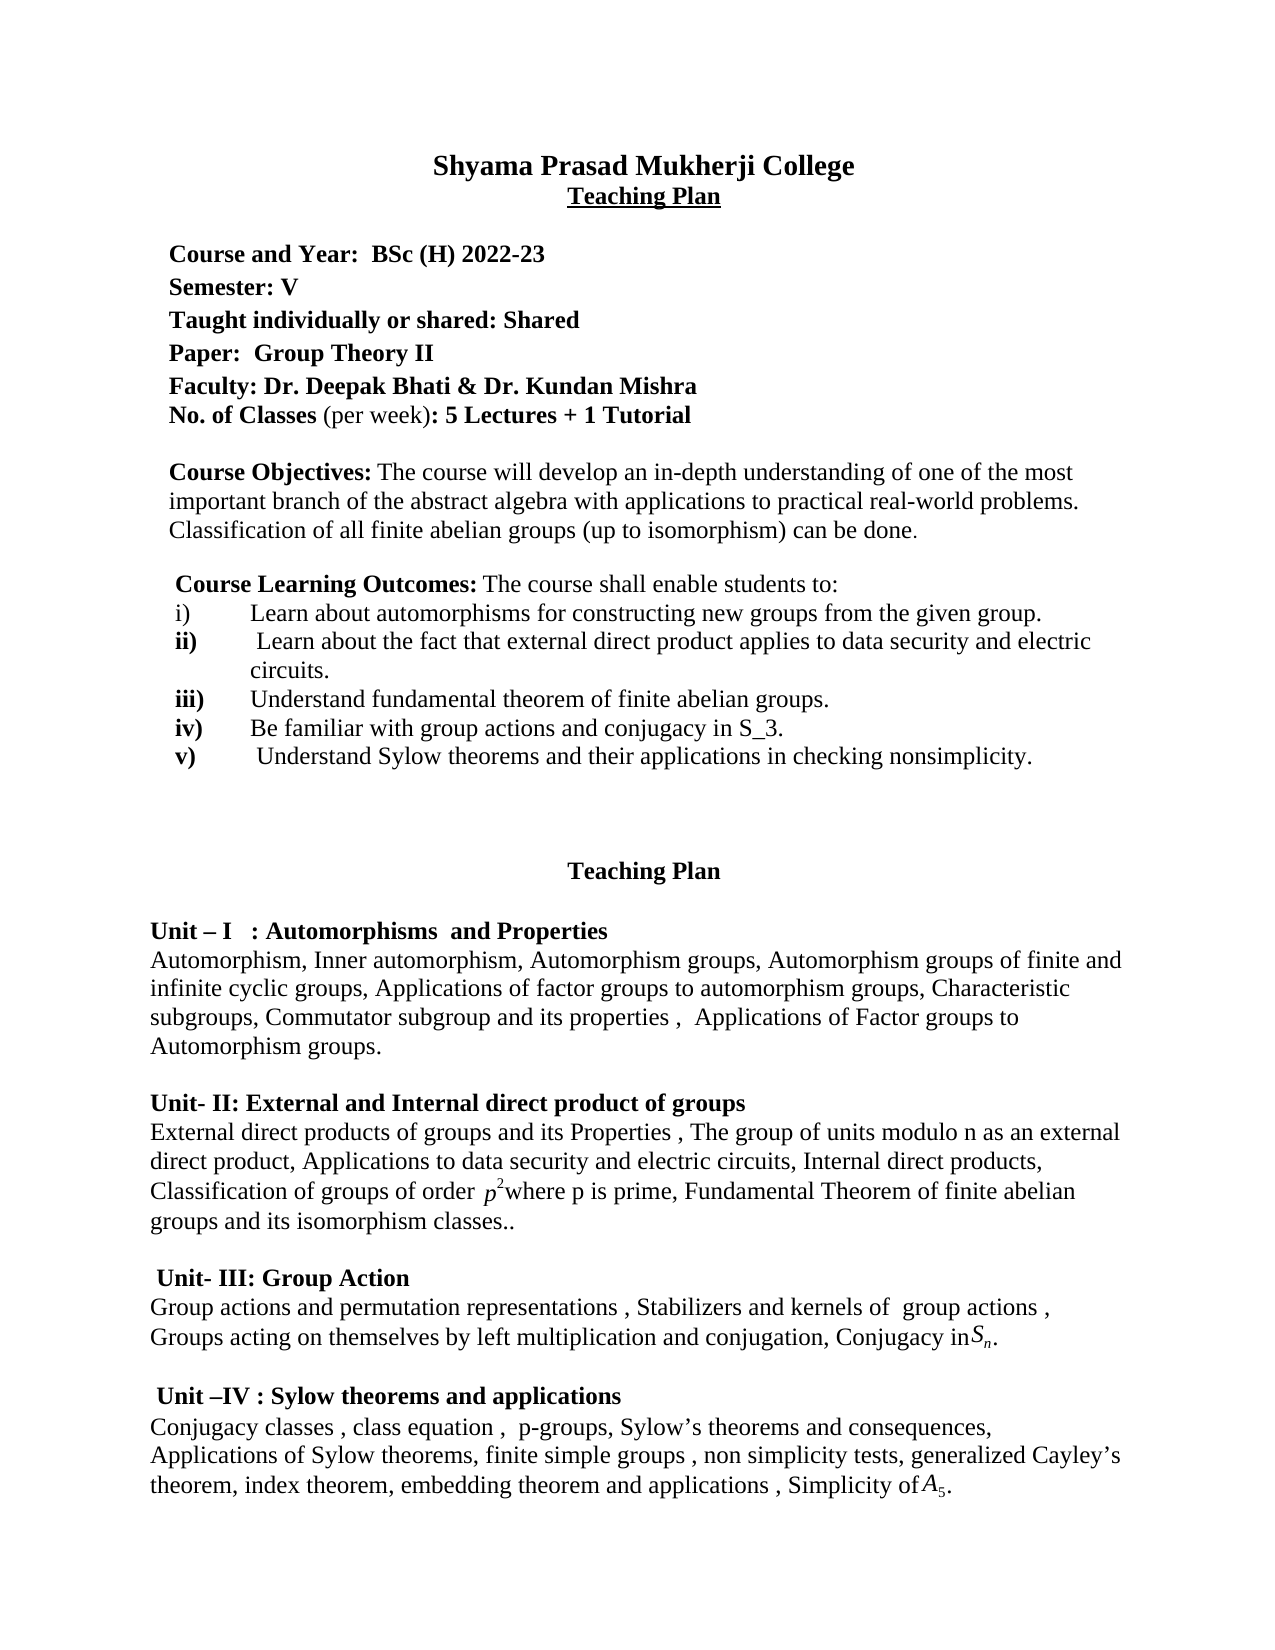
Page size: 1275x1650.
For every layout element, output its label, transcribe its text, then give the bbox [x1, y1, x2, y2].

text Unit –IV : Sylow theorems and applications [150, 1381, 1125, 1410]
text External direct products of groups and its Properties , The group of units modulo n as an external direct product, Applications to data security and electric circuits, Internal direct products, Classification of groups of order where p is prime, Fundamental Theorem of finite abelian groups and its isomorphism classes.. [150, 1117, 1125, 1234]
text Faculty: Dr. Deepak Bhati & Dr. Kundan Mishra [169, 371, 1125, 400]
list Understand Sylow theorems and their applications in checking nonsimplicity. [175, 741, 1125, 770]
text Teaching Plan [150, 856, 1137, 885]
text No. of Classes (per week): 5 Lectures + 1 Tutorial [169, 400, 1125, 428]
text Unit- III: Group Action [150, 1263, 1125, 1292]
text Course Objectives: The course will develop an in-depth understanding of one of the most important branch of the abstract algebra with applications to practical real-world problems. Classification of all finite abelian groups (up to isomorphism) can be done. [169, 457, 1125, 543]
text Unit – I : Automorphisms and Properties [150, 916, 1125, 945]
text Paper: Group Theory II [169, 338, 1125, 367]
text Course and Year: BSc (H) 2022-23 [169, 239, 1125, 267]
text Shyama Prasad Mukherji College [150, 148, 1137, 181]
text Course Learning Outcomes: The course shall enable students to: [169, 569, 1125, 598]
text Teaching Plan [150, 181, 1137, 210]
list Understand fundamental theorem of finite abelian groups. [175, 684, 1125, 713]
list Learn about the fact that external direct product applies to data security and electric circuits. [175, 626, 1125, 684]
list Learn about automorphisms for constructing new groups from the given group. [175, 598, 1125, 626]
text Taught individually or shared: Shared [169, 305, 1125, 334]
list Be familiar with group actions and conjugacy in S_3. [175, 713, 1125, 741]
text Semester: V [169, 272, 1125, 301]
text Group actions and permutation representations , Stabilizers and kernels of group actions , Groups acting on themselves by left multiplication and conjugation, Conjugacy in. [150, 1292, 1125, 1352]
text Unit- II: External and Internal direct product of groups [150, 1088, 1125, 1117]
text Conjugacy classes , class equation , p-groups, Sylow’s theorems and consequences, Applications of Sylow theorems, finite simple groups , non simplicity tests, generalized Cayley’s theorem, index theorem, embedding theorem and applications , Simplicity of. [150, 1412, 1125, 1501]
text Automorphism, Inner automorphism, Automorphism groups, Automorphism groups of finite and infinite cyclic groups, Applications of factor groups to automorphism groups, Characteristic subgroups, Commutator subgroup and its properties , Applications of Factor groups to Automorphism groups. [150, 945, 1125, 1060]
